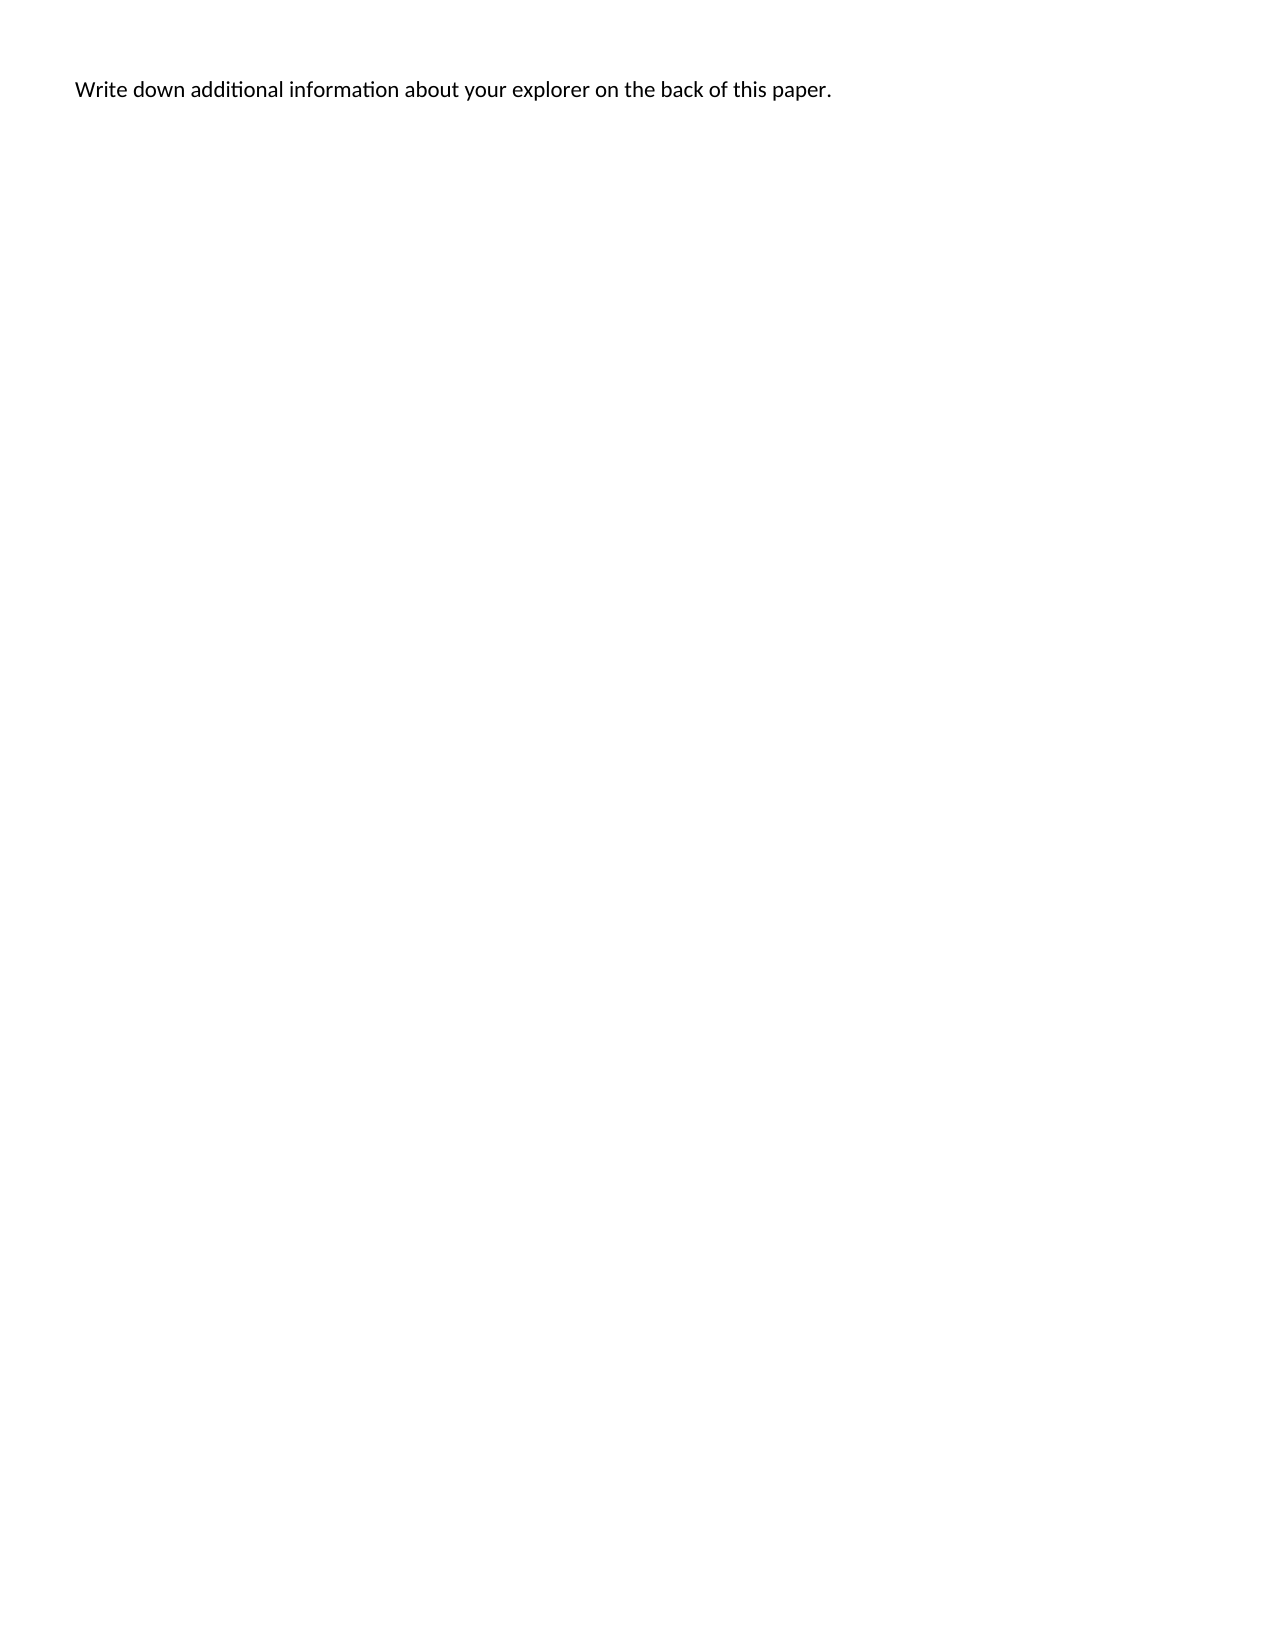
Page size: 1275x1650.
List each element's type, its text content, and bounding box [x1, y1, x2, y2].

text Write down additional information about your explorer on the back of this paper. [75, 75, 1200, 103]
